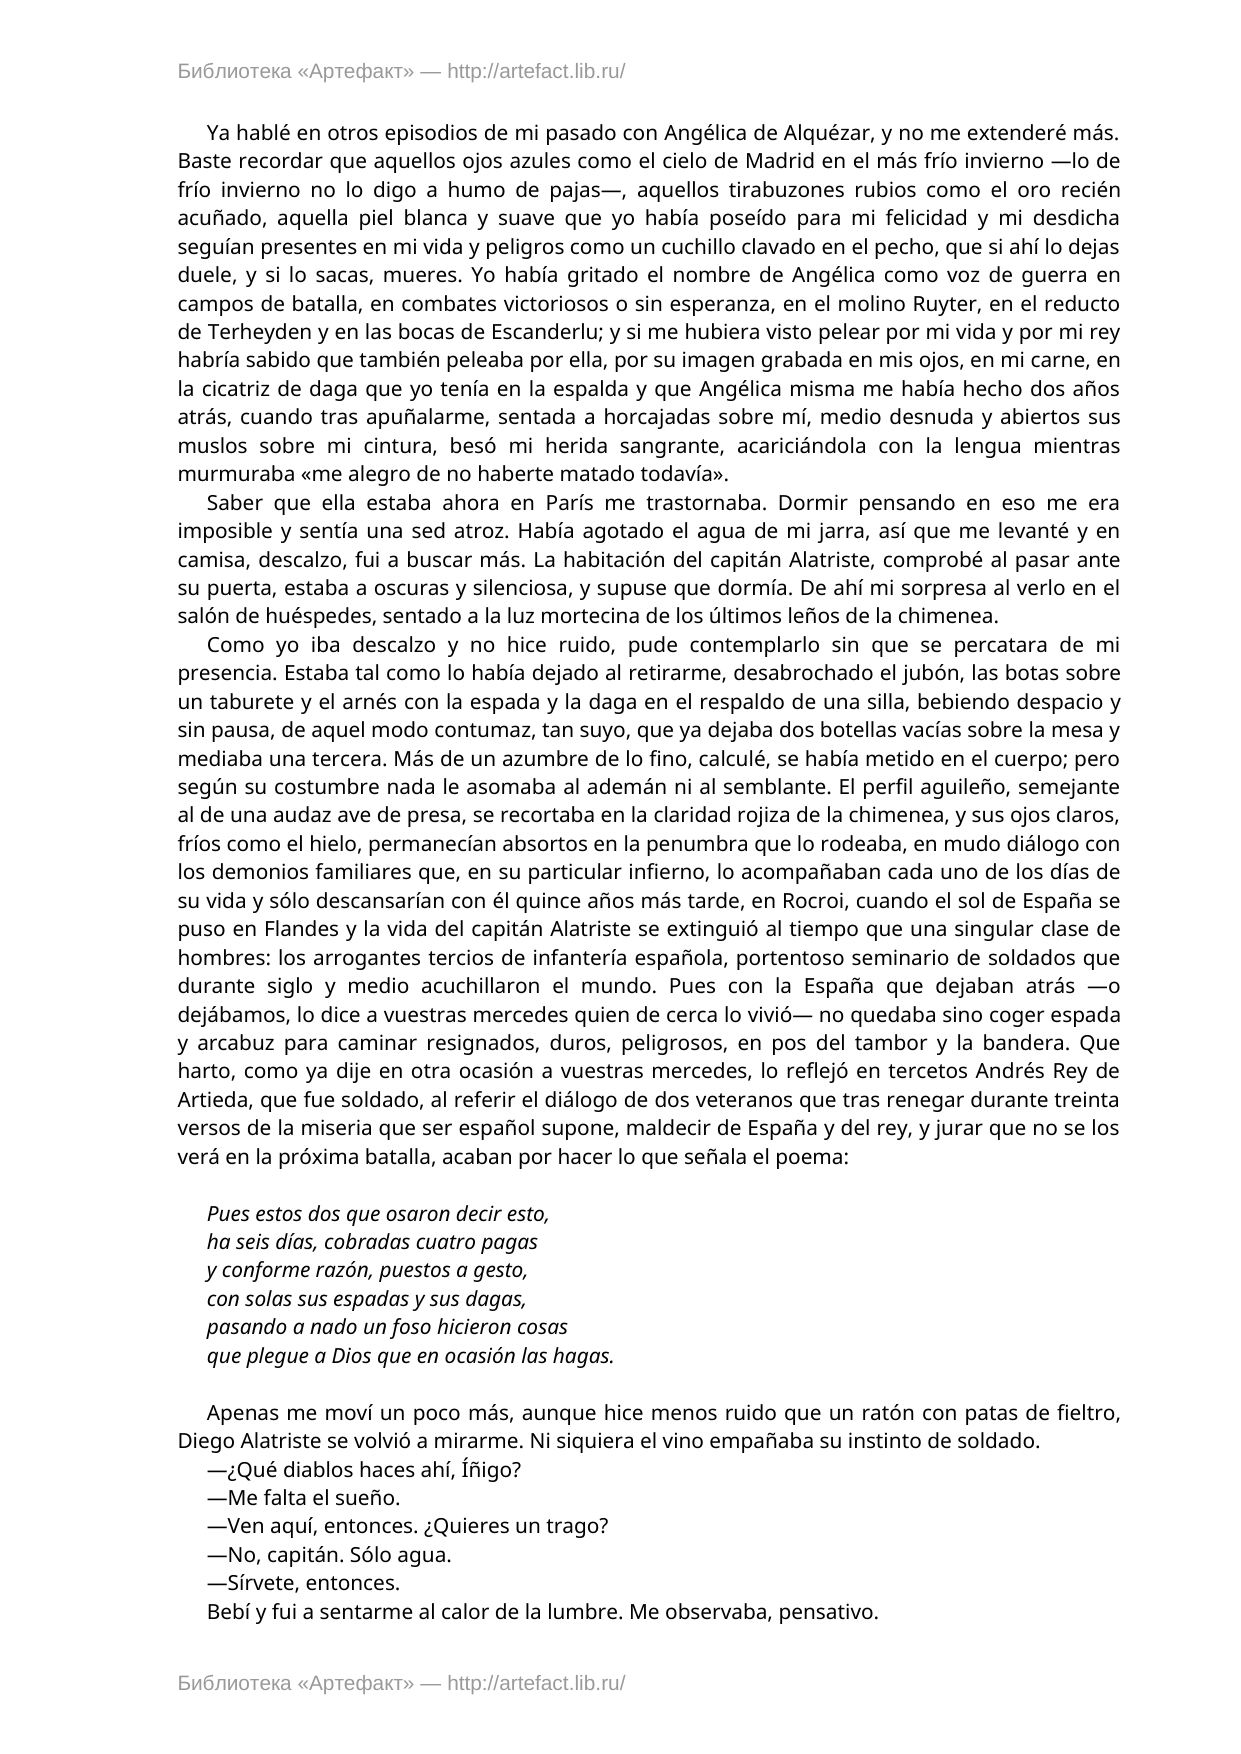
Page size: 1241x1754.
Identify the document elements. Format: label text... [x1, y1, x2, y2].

text —Me falta el sueño. [177, 1483, 1122, 1512]
text —¿Qué diablos haces ahí, Íñigo? [177, 1455, 1122, 1483]
text Pues estos dos que osaron decir esto, [177, 1199, 1122, 1227]
text ha seis días, cobradas cuatro pagas [177, 1227, 1122, 1256]
text Como yo iba descalzo y no hice ruido, pude contemplarlo sin que se percatara de mi presencia. Estaba tal como lo había dejado al retirarme, desabrochado el jubón, las botas sobre un taburete y el arnés con la espada y la daga en el respaldo de una silla, bebiendo despacio y sin pausa, de aquel modo contumaz, tan suyo, que ya dejaba dos botellas vacías sobre la mesa y mediaba una tercera. Más de un azumbre de lo fino, calculé, se había metido en el cuerpo; pero según su costumbre nada le asomaba al ademán ni al semblante. El perfil aguileño, semejante al de una audaz ave de presa, se recortaba en la claridad rojiza de la chimenea, y sus ojos claros, fríos como el hielo, permanecían absortos en la penumbra que lo rodeaba, en mudo diálogo con los demonios familiares que, en su particular infierno, lo acompañaban cada uno de los días de su vida y sólo descansarían con él quince años más tarde, en Rocroi, cuando el sol de España se puso en Flandes y la vida del capitán Alatriste se extinguió al tiempo que una singular clase de hombres: los arrogantes tercios de infantería española, portentoso seminario de soldados que durante siglo y medio acuchillaron el mundo. Pues con la España que dejaban atrás —o dejábamos, lo dice a vuestras mercedes quien de cerca lo vivió— no quedaba sino coger espada y arcabuz para caminar resignados, duros, peligrosos, en pos del tambor y la bandera. Que harto, como ya dije en otra ocasión a vuestras mercedes, lo reflejó en tercetos Andrés Rey de Artieda, que fue soldado, al referir el diálogo de dos veteranos que tras renegar durante treinta versos de la miseria que ser español supone, maldecir de España y del rey, y jurar que no se los verá en la próxima batalla, acaban por hacer lo que señala el poema: [177, 630, 1122, 1170]
text pasando a nado un foso hicieron cosas [177, 1312, 1122, 1341]
text y conforme razón, puestos a gesto, [177, 1256, 1122, 1284]
text Saber que ella estaba ahora en París me trastornaba. Dormir pensando en eso me era imposible y sentía una sed atroz. Había agotado el agua de mi jarra, así que me levanté y en camisa, descalzo, fui a buscar más. La habitación del capitán Alatriste, comprobé al pasar ante su puerta, estaba a oscuras y silenciosa, y supuse que dormía. De ahí mi sorpresa al verlo en el salón de huéspedes, sentado a la luz mortecina de los últimos leños de la chimenea. [177, 488, 1122, 630]
text Bebí y fui a sentarme al calor de la lumbre. Me observaba, pensativo. [177, 1597, 1122, 1625]
text —Sírvete, entonces. [177, 1568, 1122, 1597]
text Ya hablé en otros episodios de mi pasado con Angélica de Alquézar, y no me extenderé más. Baste recordar que aquellos ojos azules como el cielo de Madrid en el más frío invierno —lo de frío invierno no lo digo a humo de pajas—, aquellos tirabuzones rubios como el oro recién acuñado, aquella piel blanca y suave que yo había poseído para mi felicidad y mi desdicha seguían presentes en mi vida y peligros como un cuchillo clavado en el pecho, que si ahí lo dejas duele, y si lo sacas, mueres. Yo había gritado el nombre de Angélica como voz de guerra en campos de batalla, en combates victoriosos o sin esperanza, en el molino Ruyter, en el reducto de Terheyden y en las bocas de Escanderlu; y si me hubiera visto pelear por mi vida y por mi rey habría sabido que también peleaba por ella, por su imagen grabada en mis ojos, en mi carne, en la cicatriz de daga que yo tenía en la espalda y que Angélica misma me había hecho dos años atrás, cuando tras apuñalarme, sentada a horcajadas sobre mí, medio desnuda y abiertos sus muslos sobre mi cintura, besó mi herida sangrante, acariciándola con la lengua mientras murmuraba «me alegro de no haberte matado todavía». [177, 118, 1122, 488]
text con solas sus espadas y sus dagas, [177, 1284, 1122, 1312]
text Apenas me moví un poco más, aunque hice menos ruido que un ratón con patas de fieltro, Diego Alatriste se volvió a mirarme. Ni siquiera el vino empañaba su instinto de soldado. [177, 1398, 1122, 1455]
text —No, capitán. Sólo agua. [177, 1540, 1122, 1568]
text que plegue a Dios que en ocasión las hagas. [177, 1341, 1122, 1369]
text —Ven aquí, entonces. ¿Quieres un trago? [177, 1512, 1122, 1540]
